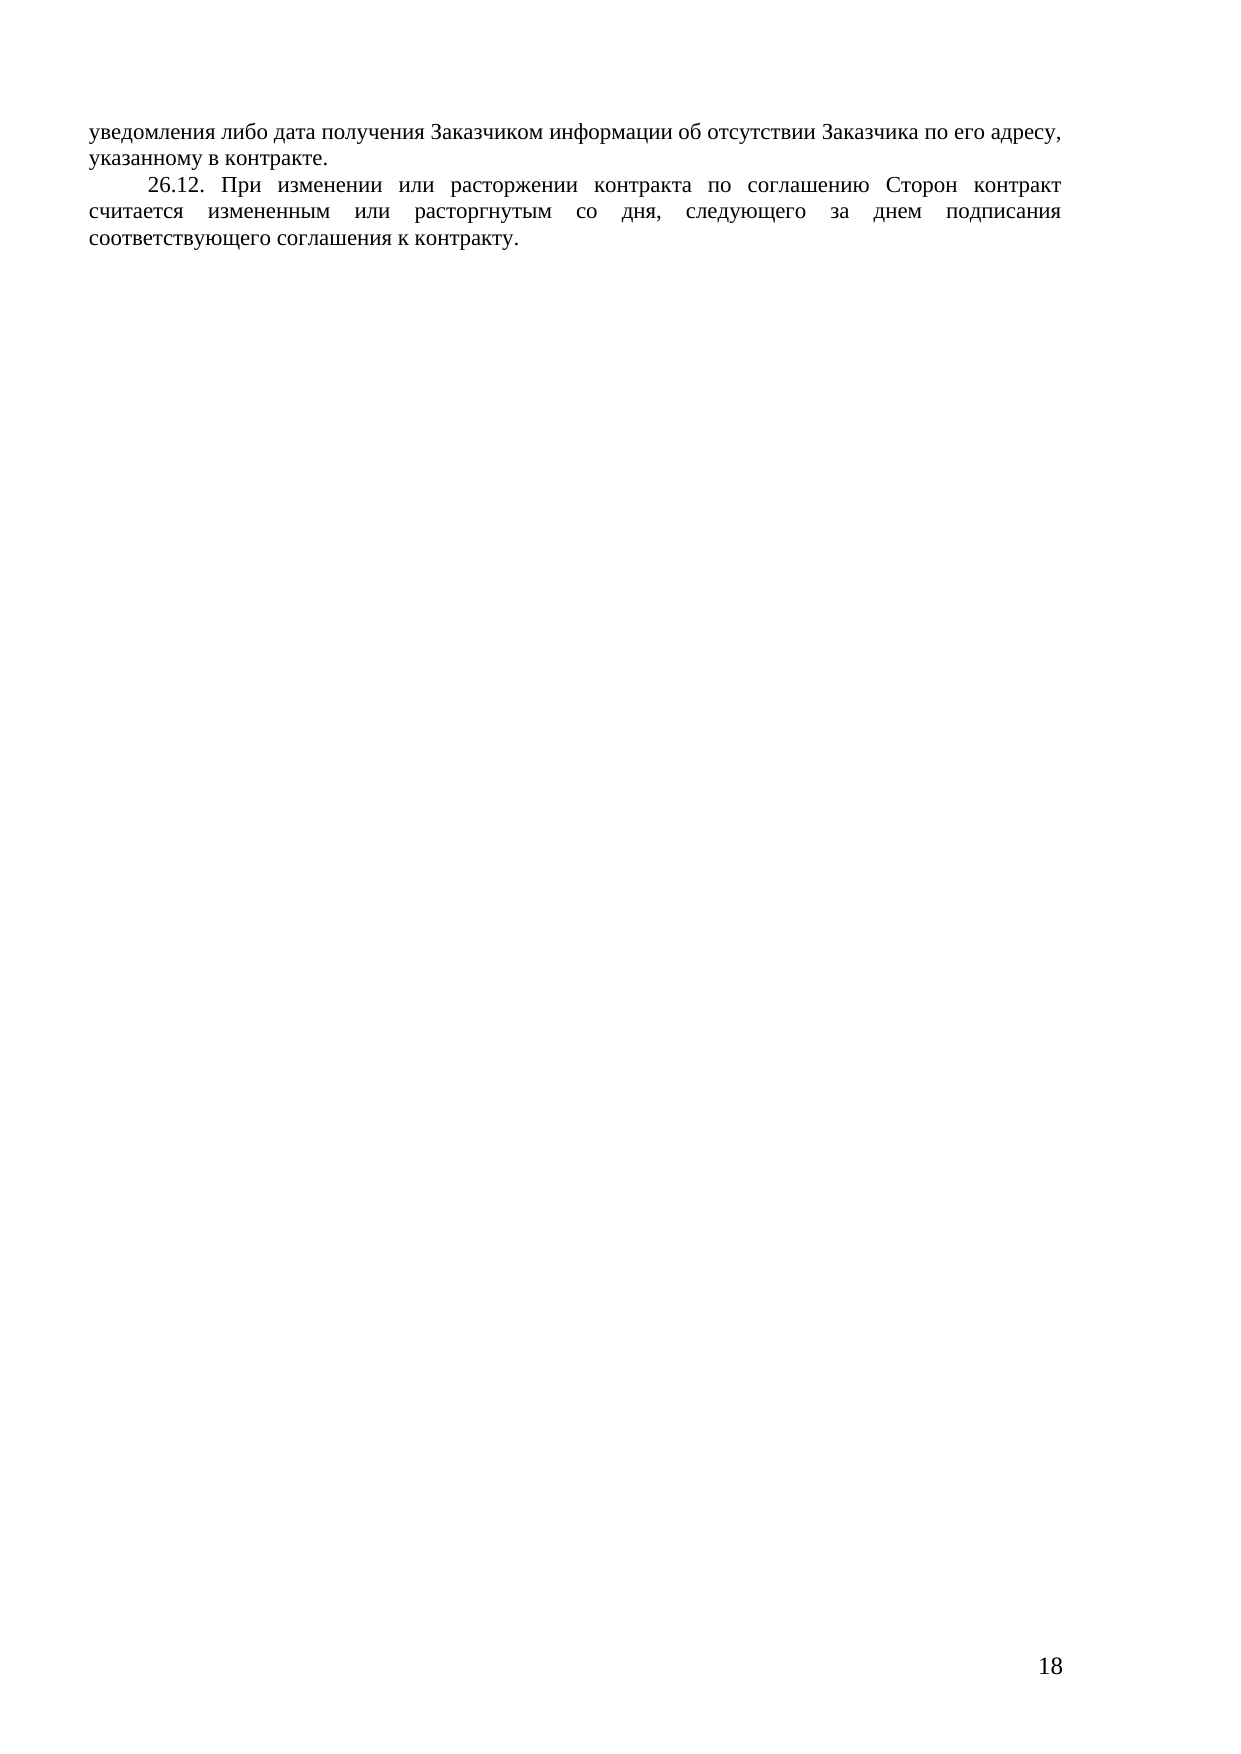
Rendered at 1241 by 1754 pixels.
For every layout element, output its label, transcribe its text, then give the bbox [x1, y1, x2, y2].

text 26.12. При изменении или расторжении контракта по соглашению Сторон контракт считается измененным или расторгнутым со дня, следующего за днем подписания соответствующего соглашения к контракту. [89, 171, 1063, 250]
